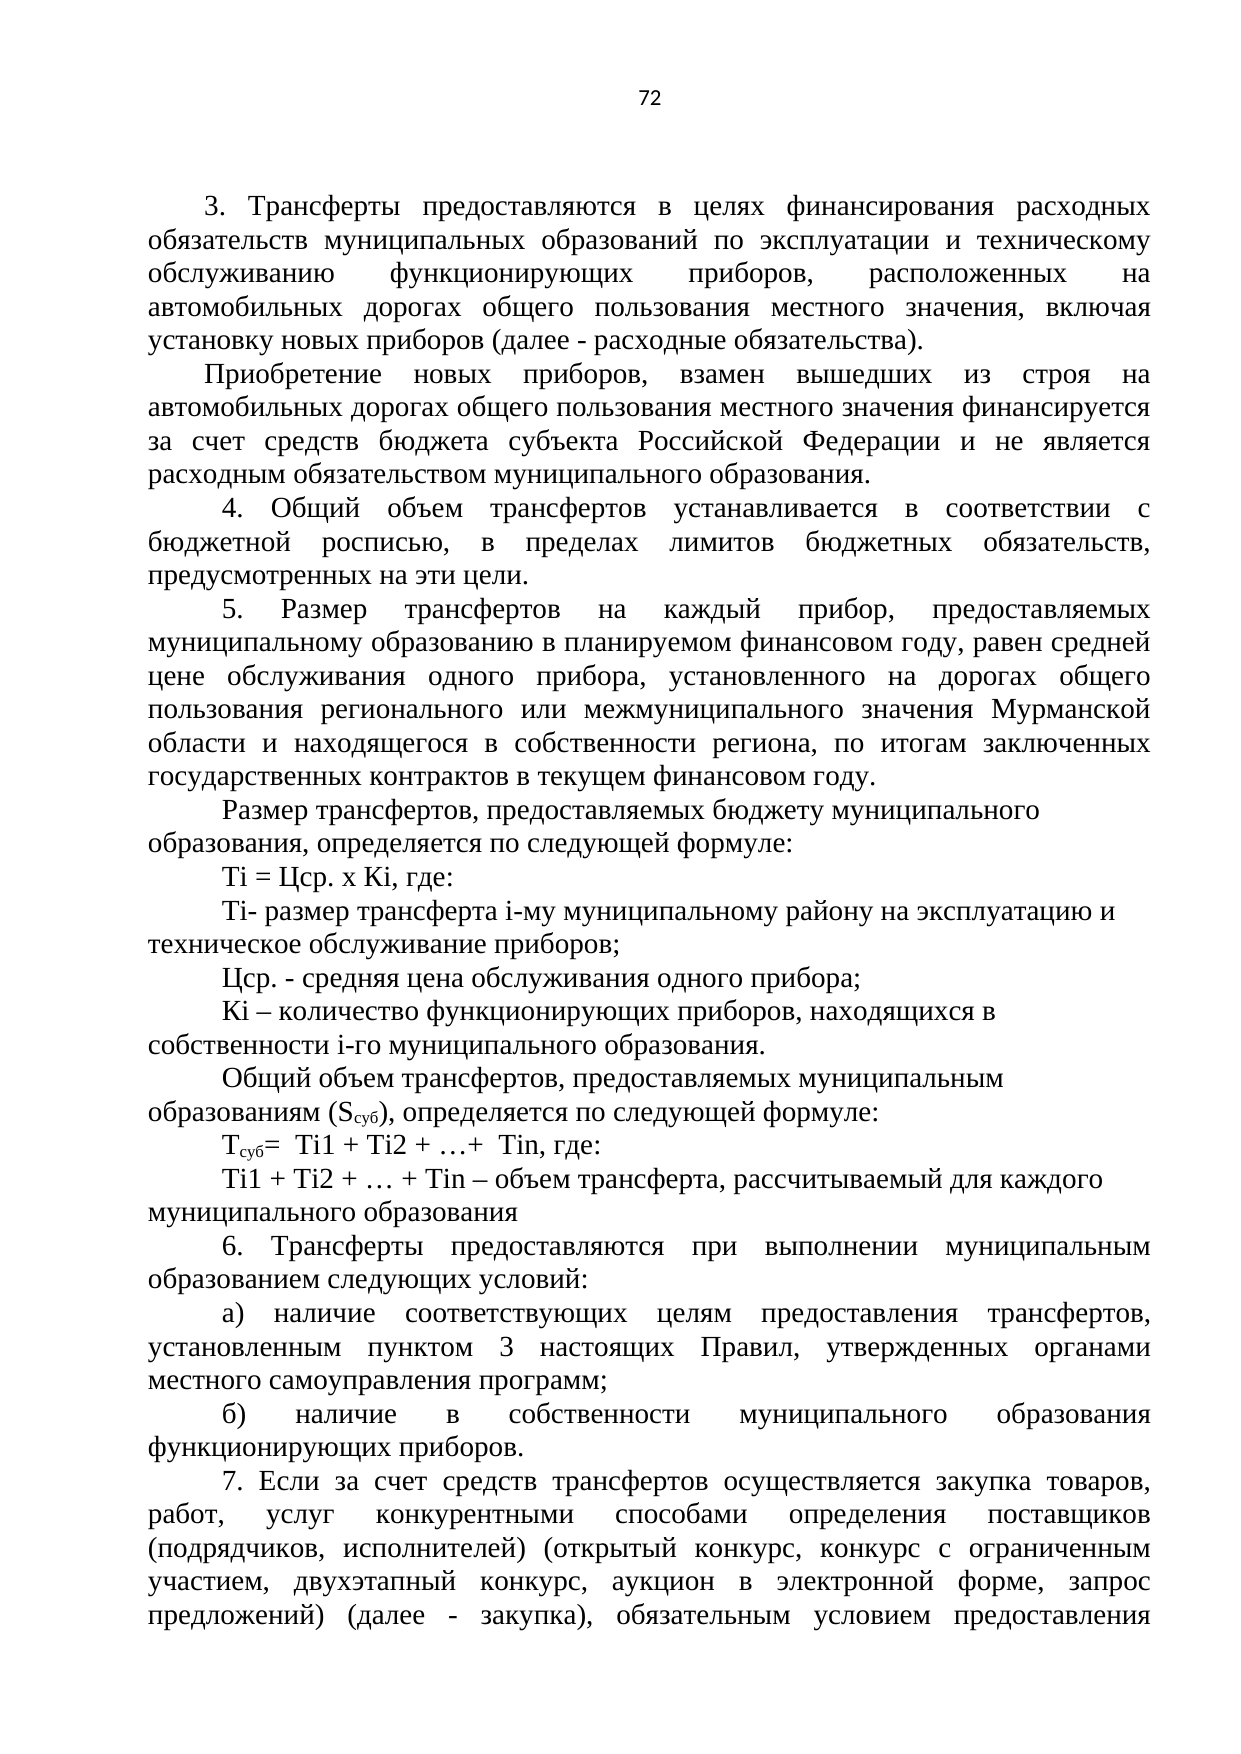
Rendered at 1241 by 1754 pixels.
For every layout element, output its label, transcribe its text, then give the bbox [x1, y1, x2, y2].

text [148, 1463, 1152, 1631]
text 4. Общий объем трансфертов устанавливается в соответствии с бюджетной росписью, в пределах лимитов бюджетных обязательств, предусмотренных на эти цели. [148, 490, 1152, 591]
text Приобретение новых приборов, взамен вышедших из строя на автомобильных дорогах общего пользования местного значения финансируется за счет средств бюджета субъекта Российской Федерации и не является расходным обязательством муниципального образования. [148, 356, 1152, 490]
text а) наличие соответствующих целям предоставления трансфертов, установленным пунктом 3 настоящих Правил, утвержденных органами местного самоуправления программ; [148, 1295, 1152, 1396]
text Тсуб= Тi1 + Тi2 + …+ Тin, где: [148, 1127, 1152, 1161]
text Цср. - средняя цена обслуживания одного прибора; [148, 960, 1152, 993]
text Тi = Цср. х Кi, где: [148, 859, 1152, 893]
text 6. Трансферты предоставляются при выполнении муниципальным образованием следующих условий: [148, 1228, 1152, 1295]
text Размер трансфертов, предоставляемых бюджету муниципального образования, определяется по следующей формуле: [148, 792, 1152, 859]
text Тi1 + Тi2 + … + Тin – объем трансферта, рассчитываемый для каждого муниципального образования [148, 1161, 1152, 1228]
text Кi – количество функционирующих приборов, находящихся в собственности i-го муниципального образования. [148, 993, 1152, 1060]
text б) наличие в собственности муниципального образования функционирующих приборов. [148, 1396, 1152, 1463]
text Тi- размер трансферта i-му муниципальному району на эксплуатацию и техническое обслуживание приборов; [148, 893, 1152, 960]
text Общий объем трансфертов, предоставляемых муниципальным образованиям (Sсуб), определяется по следующей формуле: [148, 1060, 1152, 1127]
text 3. Трансферты предоставляются в целях финансирования расходных обязательств муниципальных образований по эксплуатации и техническому обслуживанию функционирующих приборов, расположенных на автомобильных дорогах общего пользования местного значения, включая установку новых приборов (далее - расходные обязательства). [148, 188, 1152, 356]
text 5. Размер трансфертов на каждый прибор, предоставляемых муниципальному образованию в планируемом финансовом году, равен средней цене обслуживания одного прибора, установленного на дорогах общего пользования регионального или межмуниципального значения Мурманской области и находящегося в собственности региона, по итогам заключенных государственных контрактов в текущем финансовом году. [148, 591, 1152, 792]
